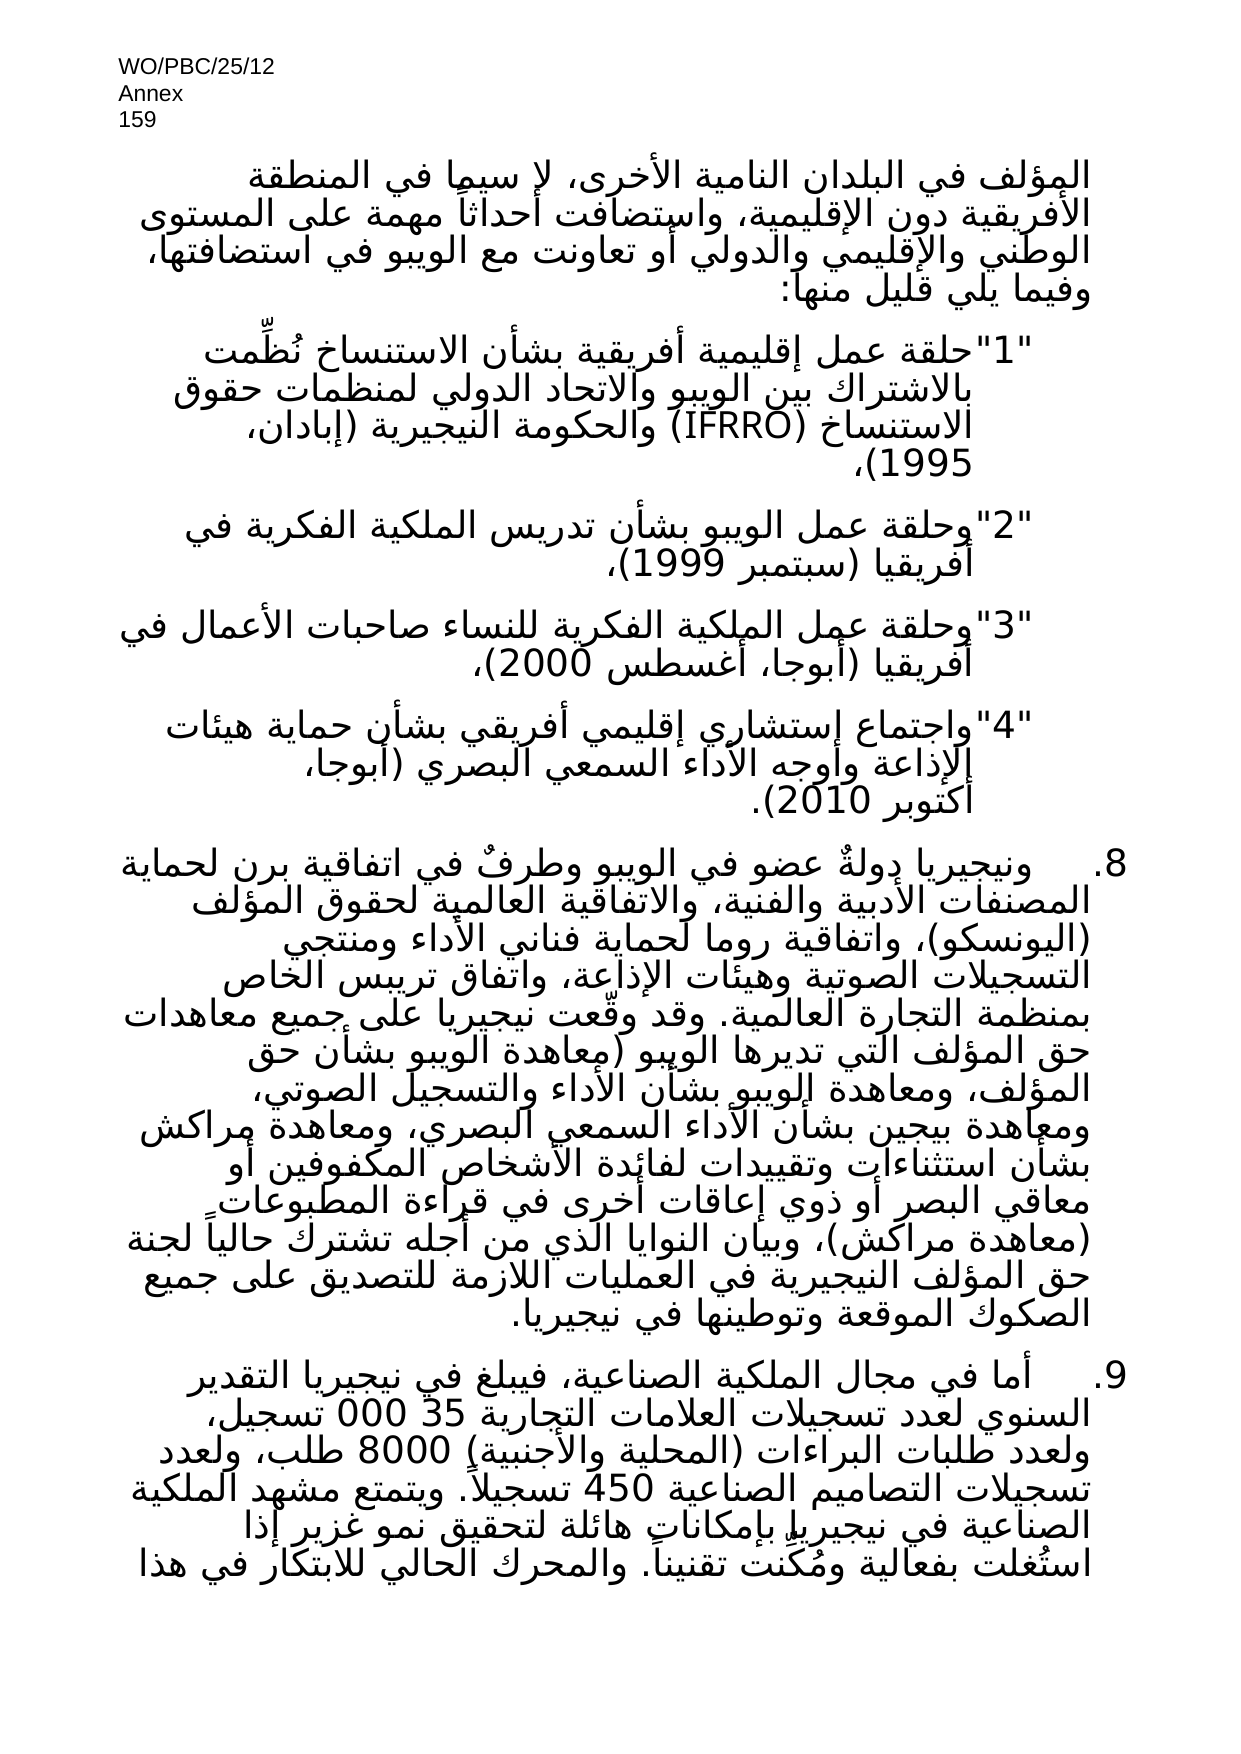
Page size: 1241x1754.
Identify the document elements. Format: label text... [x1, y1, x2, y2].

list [118, 1358, 1092, 1583]
text "2" وحلقة عمل الويبو بشأن تدريس الملكية الفكرية في أفريقيا (سبتمبر 1999)، [118, 508, 1033, 583]
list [118, 158, 1092, 308]
text "1" حلقة عمل إقليمية أفريقية بشأن الاستنساخ نُظِّمت بالاشتراك بين الويبو والاتحاد الدولي لمنظمات حقوق الاستنساخ (IFRRO) والحكومة النيجيرية (إبادان، 1995)، [118, 333, 1033, 483]
list ونيجيريا دولةٌ عضو في الويبو وطرفٌ في اتفاقية برن لحماية المصنفات الأدبية والفنية، والاتفاقية العالمية لحقوق المؤلف (اليونسكو)، واتفاقية روما لحماية فناني الأداء ومنتجي التسجيلات الصوتية وهيئات الإذاعة، واتفاق تريبس الخاص بمنظمة التجارة العالمية. وقد وقّعت نيجيريا على جميع معاهدات حق المؤلف التي تديرها الويبو (معاهدة الويبو بشأن حق المؤلف، ومعاهدة الويبو بشأن الأداء والتسجيل الصوتي، ومعاهدة بيجين بشأن الأداء السمعي البصري، ومعاهدة مراكش بشأن استثناءات وتقييدات لفائدة الأشخاص المكفوفين أو معاقي البصر أو ذوي إعاقات أخرى في قراءة المطبوعات (معاهدة مراكش)، وبيان النوايا الذي من أجله تشترك حالياً لجنة حق المؤلف النيجيرية في العمليات اللازمة للتصديق على جميع الصكوك الموقعة وتوطينها في نيجيريا. [118, 846, 1092, 1333]
text "3" وحلقة عمل الملكية الفكرية للنساء صاحبات الأعمال في أفريقيا (أبوجا، أغسطس 2000)، [118, 608, 1033, 683]
text "4" واجتماع استشاري إقليمي أفريقي بشأن حماية هيئات الإذاعة وأوجه الأداء السمعي البصري (أبوجا، أكتوبر 2010). [118, 708, 1033, 821]
